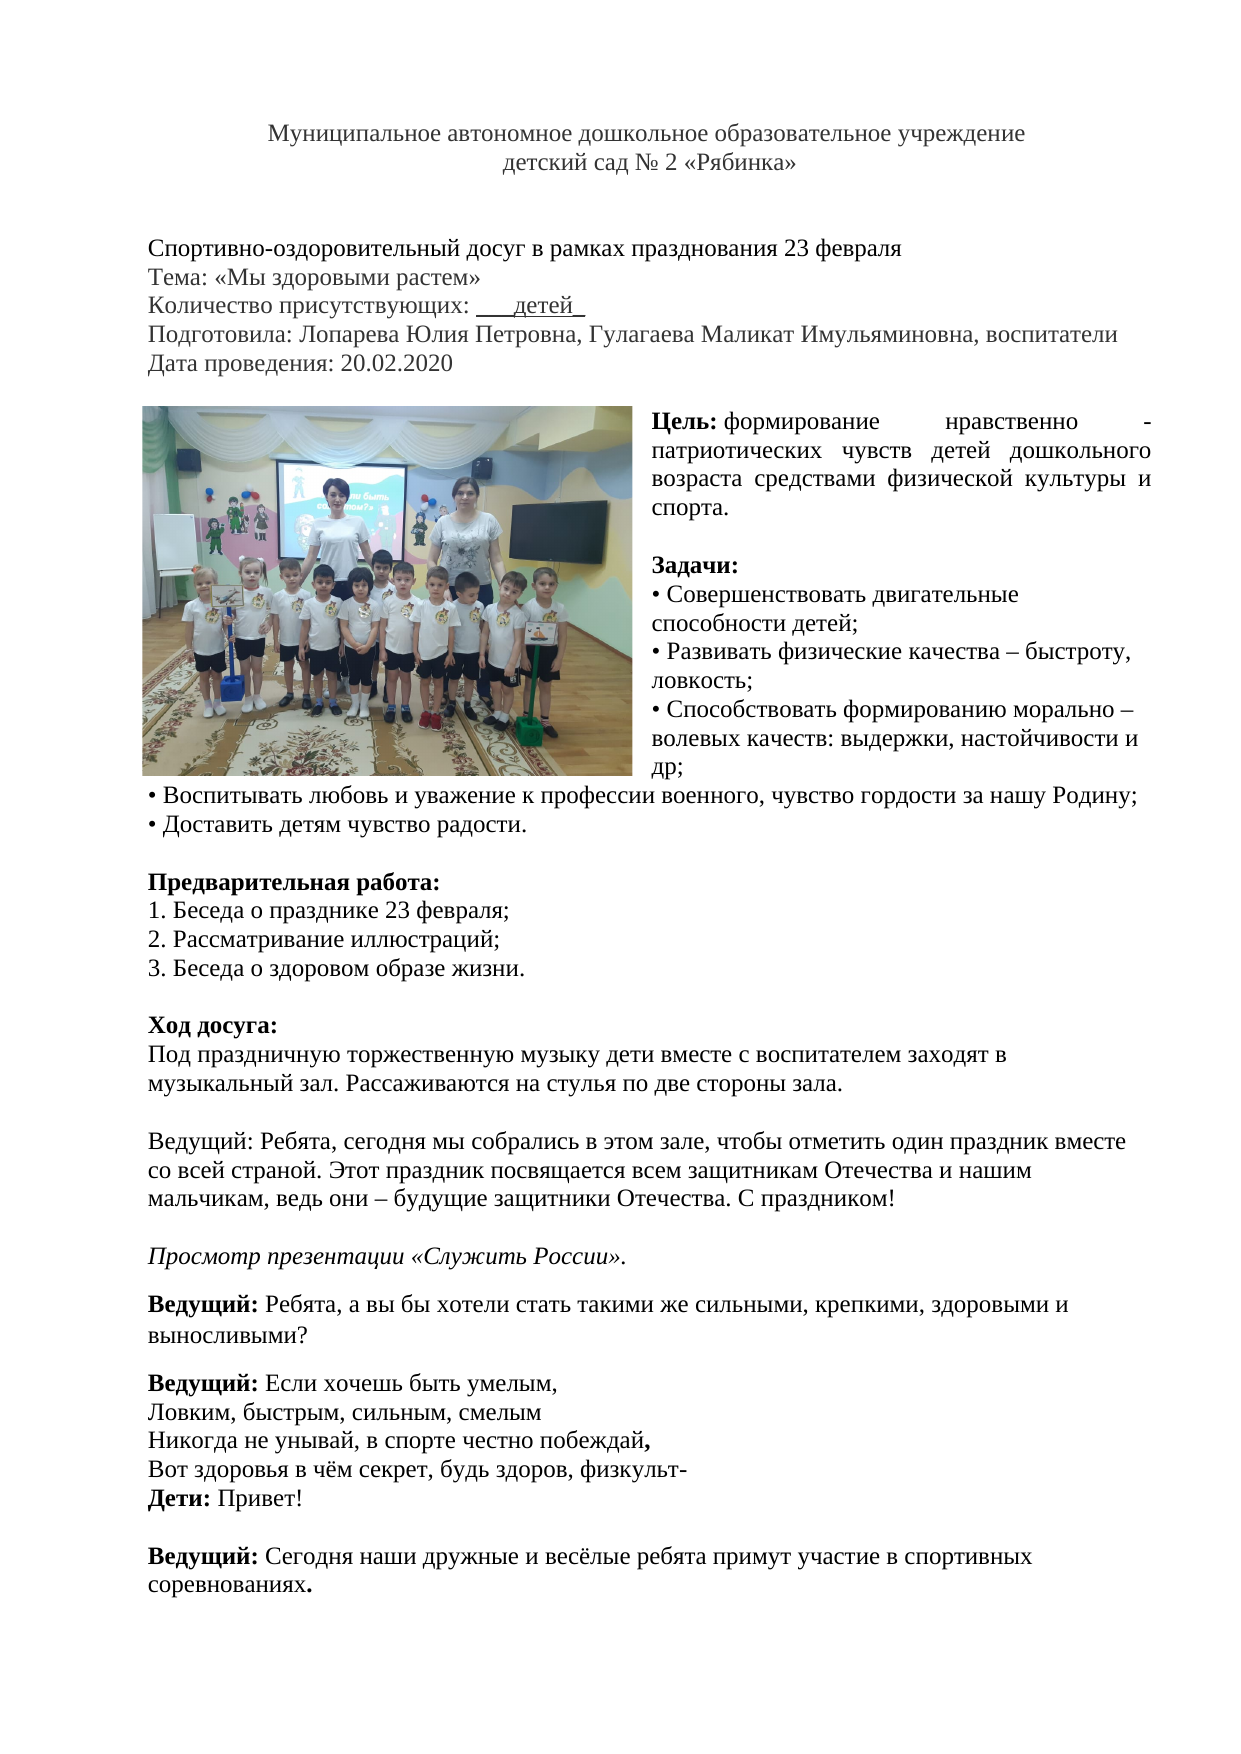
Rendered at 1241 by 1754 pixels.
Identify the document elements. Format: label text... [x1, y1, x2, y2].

text Ловким, быстрым, сильным, смелым [148, 1397, 1152, 1425]
text Дети: Привет! [148, 1483, 1152, 1512]
text Вот здоровья в чём секрет, будь здоров, физкульт- [148, 1454, 1152, 1483]
text Цель: формирование нравственно - патриотических чувств детей дошкольного возраста средствами физической культуры и спорта. [633, 406, 1152, 521]
text Предварительная работа: 1. Беседа о празднике 23 февраля; 2. Рассматривание иллюстраций; [148, 867, 1152, 953]
text Тема: «Мы здоровыми растем» [148, 262, 1152, 291]
text Никогда не унывай, в спорте честно побеждай, [148, 1425, 1152, 1454]
text Ведущий: Ребята, а вы бы хотели стать такими же сильными, крепкими, здоровыми и выносливыми? [148, 1289, 1152, 1349]
text Количество присутствующих: ___детей_ [148, 291, 1152, 319]
text 3. Беседа о здоровом образе жизни. [148, 953, 1152, 982]
text Спортивно-оздоровительный досуг в рамках празднования 23 февраля [148, 233, 1152, 262]
text Муниципальное автономное дошкольное образовательное учреждение детский сад № 2 «Рябинка» [148, 118, 1152, 204]
text Просмотр презентации «Служить России». [148, 1241, 1152, 1270]
text Под праздничную торжественную музыку дети вместе с воспитателем заходят в музыкальный зал. Рассаживаются на стулья по две стороны зала. [148, 1039, 1152, 1097]
text Задачи: • Совершенствовать двигательные способности детей; • Развивать физические качества – быстроту, ловкость; • Способствовать формированию морально – волевых качеств: выдержки, настойчивости и др; • Воспитывать любовь и уважение к профессии военного, чувство гордости за нашу Родину; • Доставить детям чувство радости. [148, 550, 1152, 838]
text Дата проведения: 20.02.2020 [148, 348, 1152, 377]
text Подготовила: Лопарева Юлия Петровна, Гулагаева Маликат Имульяминовна, воспитатели [148, 319, 1152, 348]
text Ведущий: Если хочешь быть умелым, [148, 1368, 1152, 1397]
text Ведущий: Ребята, сегодня мы собрались в этом зале, чтобы отметить один праздник вместе со всей страной. Этот праздник посвящается всем защитникам Отечества и нашим мальчикам, ведь они – будущие защитники Отечества. С праздником! [148, 1126, 1152, 1212]
text Ведущий: Сегодня наши дружные и весёлые ребята примут участие в спортивных соревнованиях. [148, 1541, 1152, 1598]
text Ход досуга: [148, 1011, 1152, 1039]
picture [142, 406, 633, 775]
